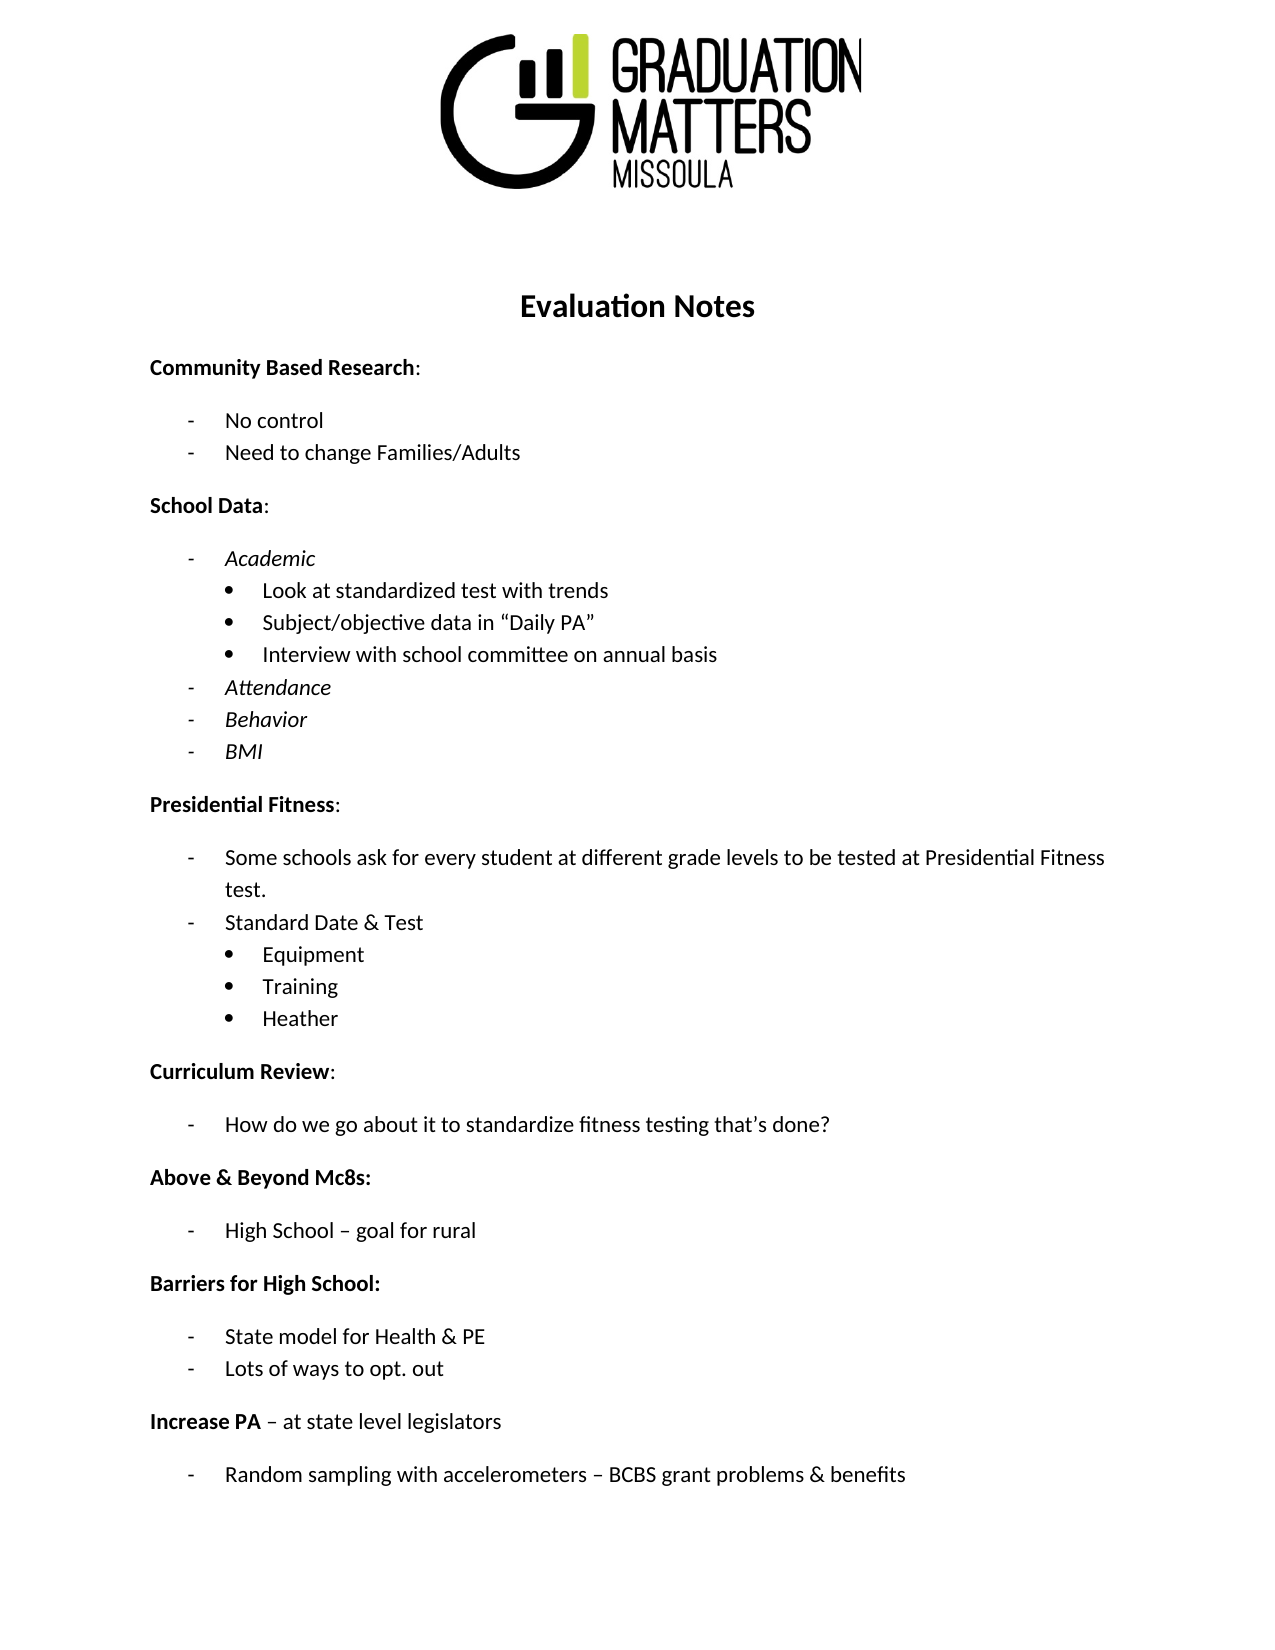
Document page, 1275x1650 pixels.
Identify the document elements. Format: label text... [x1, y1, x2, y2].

list Interview with school committee on annual basis [225, 641, 1125, 669]
text Increase PA – at state level legislators [150, 1407, 1125, 1436]
picture [439, 34, 861, 188]
list Look at standardized test with trends [225, 576, 1125, 604]
text School Data: [150, 491, 1125, 519]
list Standard Date & Test [187, 908, 1125, 936]
list Some schools ask for every student at different grade levels to be tested at Presidential Fitness test. [187, 843, 1125, 903]
text Presidential Fitness: [150, 790, 1125, 818]
list State model for Health & PE [187, 1322, 1125, 1350]
list Behavior [187, 705, 1125, 733]
list Heather [225, 1004, 1125, 1032]
text Barriers for High School: [150, 1269, 1125, 1297]
list Lots of ways to opt. out [187, 1354, 1125, 1382]
list Random sampling with accelerometers – BCBS grant problems & benefits [187, 1461, 1125, 1488]
text Community Based Research: [150, 353, 1125, 381]
text Curriculum Review: [150, 1057, 1125, 1085]
list High School – goal for rural [187, 1216, 1125, 1244]
list Need to change Families/Adults [187, 438, 1125, 466]
text Above & Beyond Mc8s: [150, 1163, 1125, 1191]
list No control [187, 406, 1125, 434]
list Attendance [187, 673, 1125, 701]
list BMI [187, 737, 1125, 765]
list Academic [187, 544, 1125, 572]
list Equipment [225, 940, 1125, 968]
text Evaluation Notes [150, 285, 1125, 326]
list Training [225, 972, 1125, 1000]
list Subject/objective data in “Daily PA” [225, 608, 1125, 636]
list How do we go about it to standardize fitness testing that’s done? [187, 1110, 1125, 1138]
